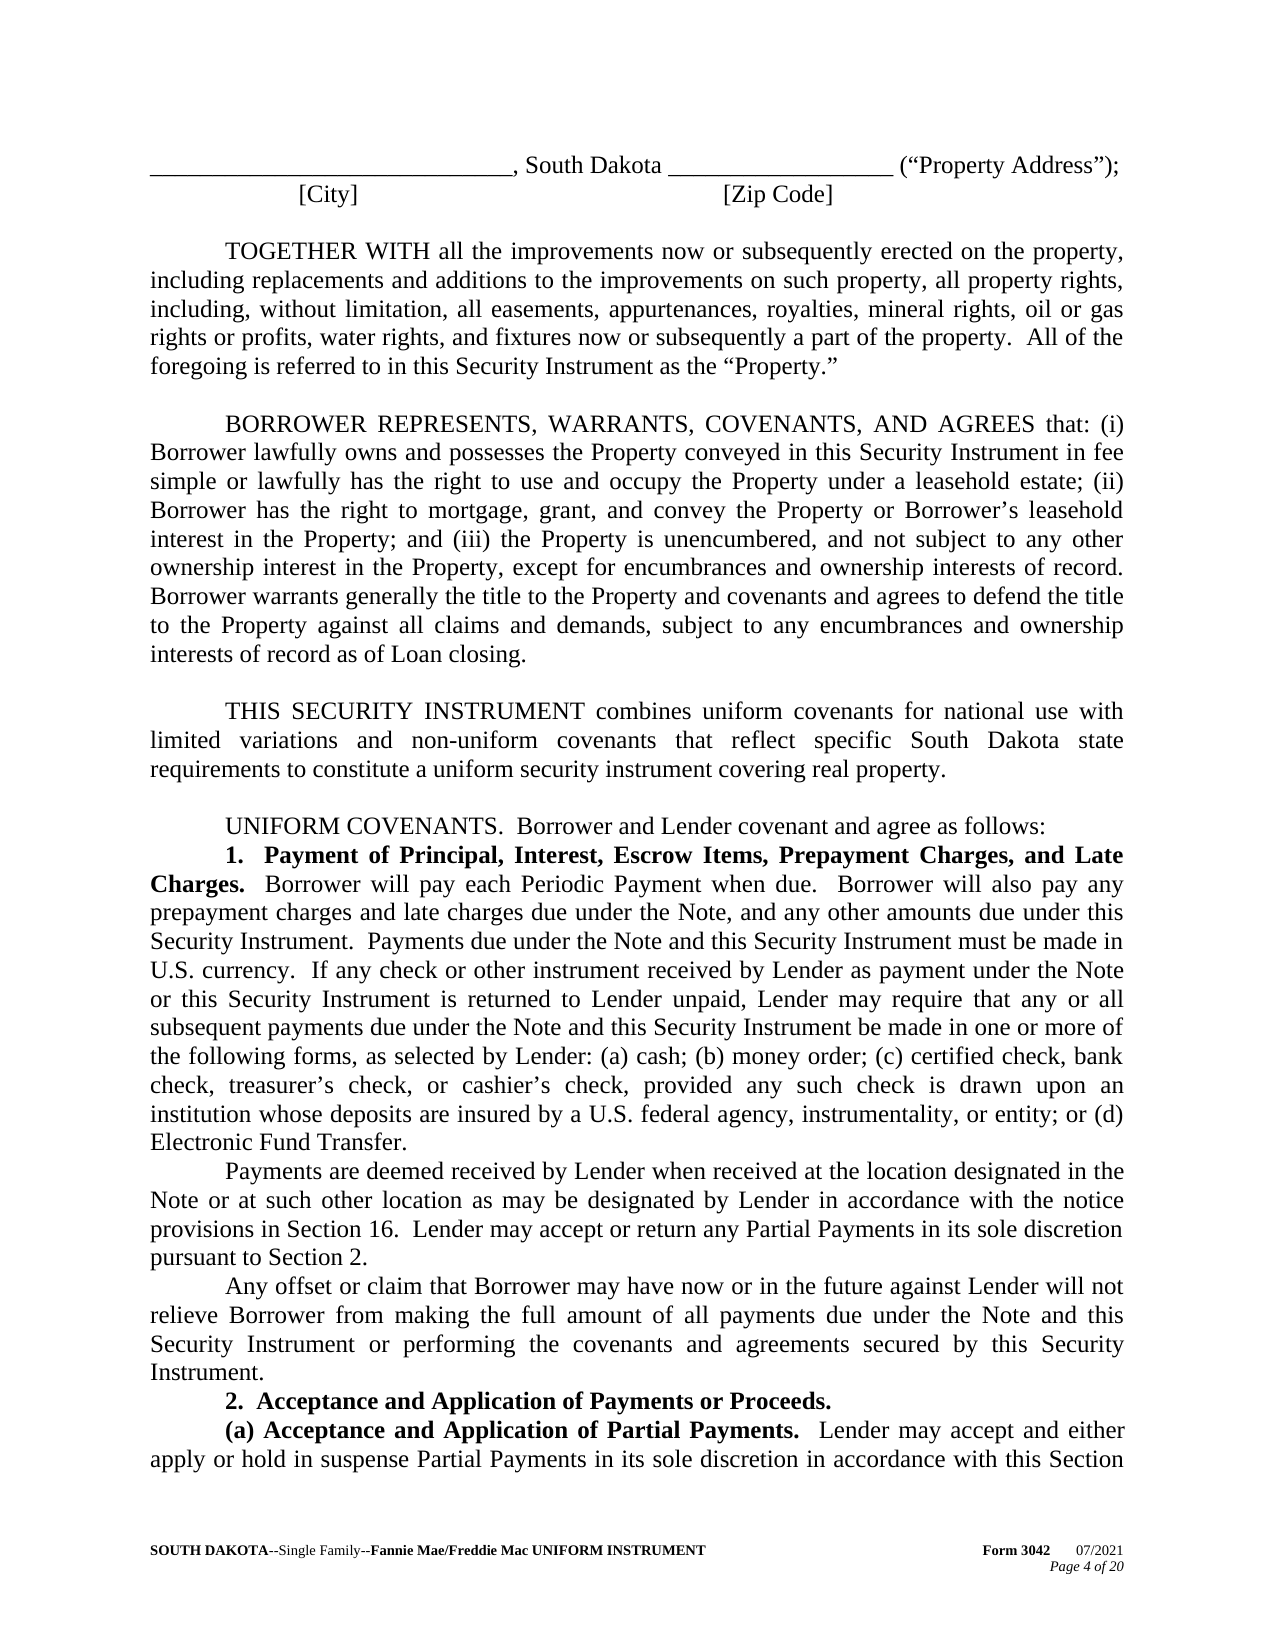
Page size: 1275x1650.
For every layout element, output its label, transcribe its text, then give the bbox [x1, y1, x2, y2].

text 1. Payment of Principal, Interest, Escrow Items, Prepayment Charges, and Late Charges. Borrower will pay each Periodic Payment when due. Borrower will also pay any prepayment charges and late charges due under the Note, and any other amounts due under this Security Instrument. Payments due under the Note and this Security Instrument must be made in U.S. currency. If any check or other instrument received by Lender as payment under the Note or this Security Instrument is returned to Lender unpaid, Lender may require that any or all subsequent payments due under the Note and this Security Instrument be made in one or more of the following forms, as selected by Lender: (a) cash; (b) money order; (c) certified check, bank check, treasurer’s check, or cashier’s check, provided any such check is drawn upon an institution whose deposits are insured by a U.S. federal agency, instrumentality, or entity; or (d) Electronic Fund Transfer. [150, 840, 1125, 1156]
text UNIFORM COVENANTS. Borrower and Lender covenant and agree as follows: [150, 811, 1125, 840]
text [City] [Zip Code] [150, 179, 1125, 207]
text _____________________________, South Dakota __________________ (“Property Address”); [150, 150, 1125, 179]
text Any offset or claim that Borrower may have now or in the future against Lender will not relieve Borrower from making the full amount of all payments due under the Note and this Security Instrument or performing the covenants and agreements secured by this Security Instrument. [150, 1271, 1125, 1386]
text Payments are deemed received by Lender when received at the location designated in the Note or at such other location as may be designated by Lender in accordance with the notice provisions in Section 16. Lender may accept or return any Partial Payments in its sole discretion pursuant to Section 2. [150, 1156, 1125, 1271]
text 2. Acceptance and Application of Payments or Proceeds. [150, 1386, 1125, 1415]
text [150, 1415, 1125, 1472]
text THIS SECURITY INSTRUMENT combines uniform covenants for national use with limited variations and non-uniform covenants that reflect specific South Dakota state requirements to constitute a uniform security instrument covering real property. [150, 696, 1125, 782]
text BORROWER REPRESENTS, WARRANTS, COVENANTS, AND AGREES that: (i) Borrower lawfully owns and possesses the Property conveyed in this Security Instrument in fee simple or lawfully has the right to use and occupy the Property under a leasehold estate; (ii) Borrower has the right to mortgage, grant, and convey the Property or Borrower’s leasehold interest in the Property; and (iii) the Property is unencumbered, and not subject to any other ownership interest in the Property, except for encumbrances and ownership interests of record. Borrower warrants generally the title to the Property and covenants and agrees to defend the title to the Property against all claims and demands, subject to any encumbrances and ownership interests of record as of Loan closing. [150, 409, 1125, 667]
text TOGETHER WITH all the improvements now or subsequently erected on the property, including replacements and additions to the improvements on such property, all property rights, including, without limitation, all easements, appurtenances, royalties, mineral rights, oil or gas rights or profits, water rights, and fixtures now or subsequently a part of the property. All of the foregoing is referred to in this Security Instrument as the “Property.” [150, 236, 1125, 380]
